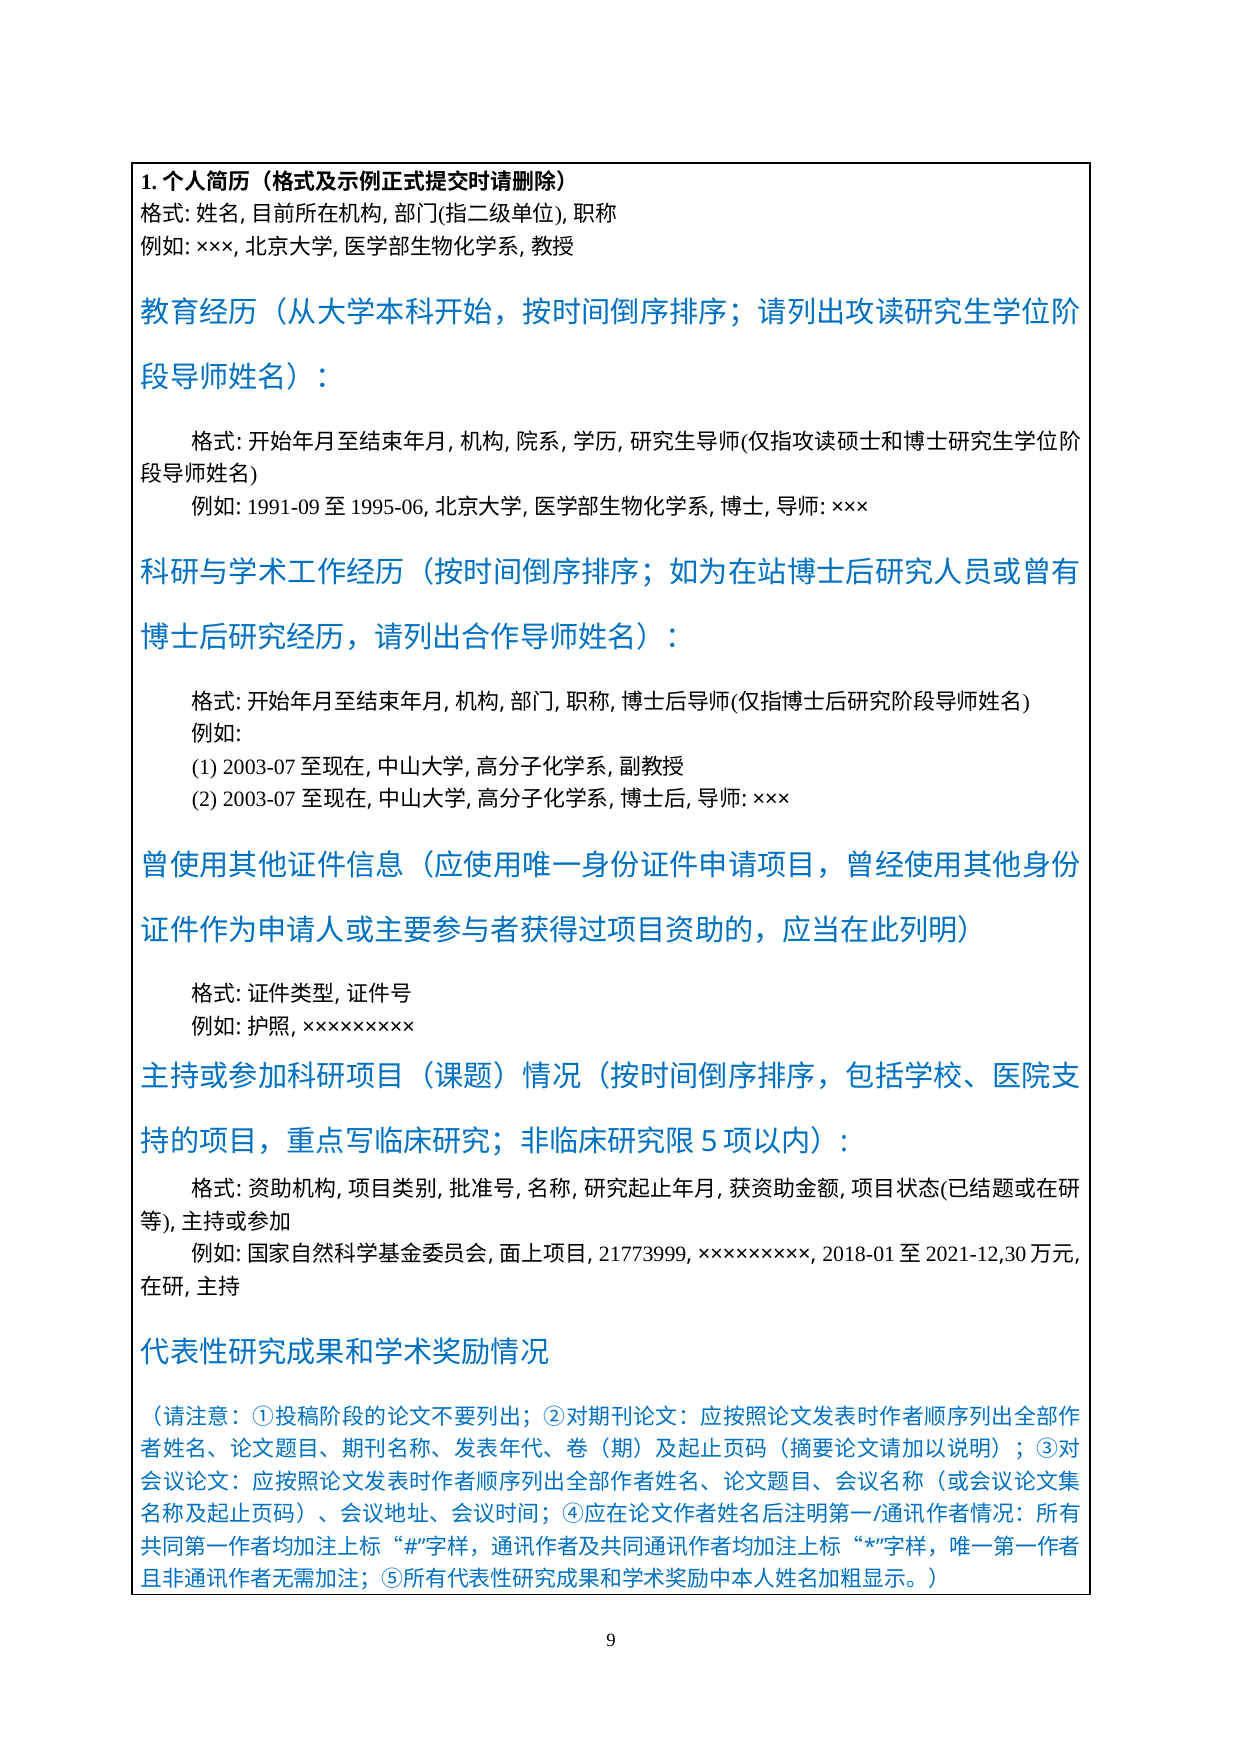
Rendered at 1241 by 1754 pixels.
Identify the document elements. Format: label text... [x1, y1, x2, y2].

table_header 1. 个人简历（格式及示例正式提交时请删除） 格式: 姓名, 目前所在机构, 部门(指二级单位), 职称 例如: ×××, 北京大学, 医学部生物化学系, 教授 教育经历（从大学本科开始，按时间倒序排序；请列出攻读研究生学位阶段导师姓名）： 格式: 开始年月至结束年月, 机构, 院系, 学历, 研究生导师(仅指攻读硕士和博士研究生学位阶段导师姓名) 例如: 1991-09至1995-06, 北京大学, 医学部生物化学系, 博士, 导师: ××× 科研与学术工作经历（按时间倒序排序；如为在站博士后研究人员或曾有博士后研究经历，请列出合作导师姓名）： 格式: 开始年月至结束年月, 机构, 部门, 职称, 博士后导师(仅指博士后研究阶段导师姓名) 例如: 2003-07至现在, 中山大学, 高分子化学系, 副教授 2003-07 至现在, 中山大学, 高分子化学系, 博士后, 导师: ××× 曾使用其他证件信息（应使用唯一身份证件申请项目，曾经使用其他身份证件作为申请人或主要参与者获得过项目资助的，应当在此列明） 格式: 证件类型, 证件号 例如: 护照, ××××××××× 主持或参加科研项目（课题）情况（按时间倒序排序，包括学校、医院支持的项目，重点写临床研究；非临床研究限5项以内）: 格式: 资助机构, 项目类别, 批准号, 名称, 研究起止年月, 获资助金额, 项目状态(已结题或在研等), 主持或参加 例如: 国家自然科学基金委员会, 面上项目, 21773999, ×××××××××, 2018-01至2021-12,30万元, 在研, 主持 代表性研究成果和学术奖励情况 （请注意：①投稿阶段的论文不要列出；②对期刊论文：应按照论文发表时作者顺序列出全部作者姓名、论文题目、期刊名称、发表年代、卷（期）及起止页码（摘要论文请加以说明）；③对会议论文：应按照论文发表时作者顺序列出全部作者姓名、论文题目、会议名称（或会议论文集名称及起止页码）、会议地址、会议时间；④应在论文作者姓名后注明第一/通讯作者情况：所有共同第一作者均加注上标“#”字样，通讯作者及共同通讯作者均加注上标“*”字样，唯一第一作者且非通讯作者无需加注；⑤所有代表性研究成果和学术奖励中本人姓名加粗显示。） [133, 164, 1089, 1593]
